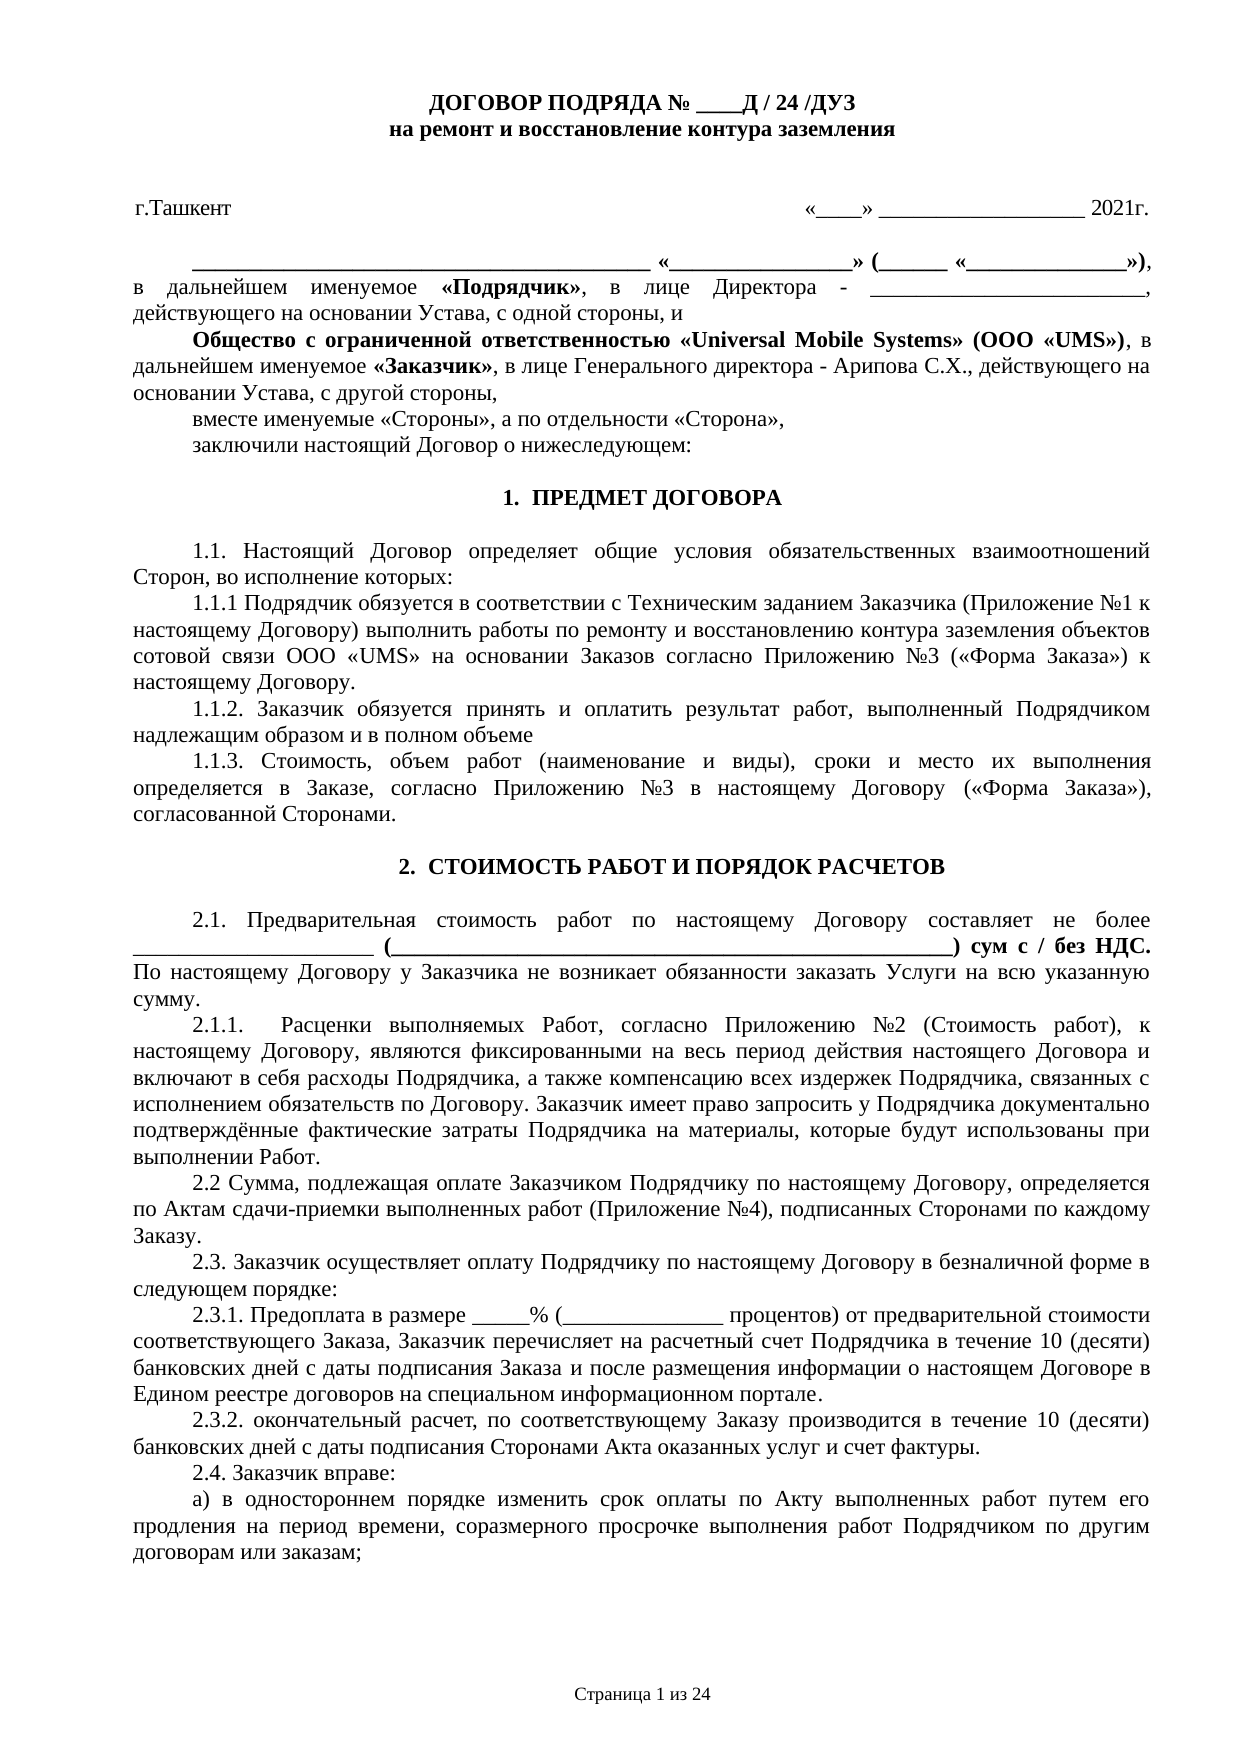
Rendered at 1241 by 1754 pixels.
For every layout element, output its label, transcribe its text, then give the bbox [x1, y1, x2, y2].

text ДОГОВОР ПОДРЯДА № ____Д / 24 /ДУЗ [133, 89, 1152, 115]
text 1.1.1 Подрядчик обязуется в соответствии с Техническим заданием Заказчика (Приложение №1 к настоящему Договору) выполнить работы по ремонту и восстановлению контура заземления объектов сотовой связи ООО «UMS» на основании Заказов согласно Приложению №3 («Форма Заказа») к настоящему Договору. [133, 589, 1152, 695]
text 2.3.2. окончательный расчет, по соответствующему Заказу производится в течение 10 (десяти) банковских дней с даты подписания Сторонами Акта оказанных услуг и счет фактуры. [133, 1406, 1152, 1459]
text 2.3. Заказчик осуществляет оплату Подрядчику по настоящему Договору в безналичной форме в следующем порядке: [133, 1248, 1152, 1301]
text 2.1.1. Расценки выполняемых Работ, согласно Приложению №2 (Стоимость работ), к настоящему Договору, являются фиксированными на весь период действия настоящего Договора и включают в себя расходы Подрядчика, а также компенсацию всех издержек Подрядчика, связанных с исполнением обязательств по Договору. Заказчик имеет право запросить у Подрядчика документально подтверждённые фактические затраты Подрядчика на материалы, которые будут использованы при выполнении Работ. [133, 1011, 1152, 1169]
text а) в одностороннем порядке изменить срок оплаты по Акту выполненных работ путем его продления на период времени, соразмерного просрочке выполнения работ Подрядчиком по другим договорам или заказам; [133, 1485, 1152, 1564]
text 2.2 Сумма, подлежащая оплате Заказчиком Подрядчику по настоящему Договору, определяется по Актам сдачи-приемки выполненных работ (Приложение №4), подписанных Сторонами по каждому Заказу. [133, 1169, 1152, 1248]
text 2.4. Заказчик вправе: [133, 1459, 1152, 1485]
text 2.3.1. Предоплата в размере _____% (______________ процентов) от предварительной стоимости соответствующего Заказа, Заказчик перечисляет на расчетный счет Подрядчика в течение 10 (десяти) банковских дней с даты подписания Заказа и после размещения информации о настоящем Договоре в Едином реестре договоров на специальном информационном портале. [133, 1301, 1152, 1406]
text 1.1.3. Стоимость, объем работ (наименование и виды), сроки и место их выполнения определяется в Заказе, согласно Приложению №3 в настоящему Договору («Форма Заказа»), согласованной Сторонами. [133, 747, 1152, 827]
text 1.1.2. Заказчик обязуется принять и оплатить результат работ, выполненный Подрядчиком надлежащим образом и в полном объеме [133, 695, 1152, 747]
list ПРЕДМЕТ ДОГОВОРА [133, 484, 1152, 510]
text ________________________________________ «________________» (______ «______________»), в дальнейшем именуемое «Подрядчик», в лице Директора - ________________________, действующего на основании Устава, с одной стороны, и [133, 247, 1152, 326]
text г.Ташкент «____» __________________ 2021г. [133, 194, 1152, 220]
text 1.1. Настоящий Договор определяет общие условия обязательственных взаимоотношений Сторон, во исполнение которых: [133, 537, 1152, 589]
text заключили настоящий Договор о нижеследующем: [133, 431, 1152, 458]
text на ремонт и восстановление контура заземления [133, 115, 1152, 141]
text вместе именуемые «Стороны», а по отдельности «Сторона», [133, 405, 1152, 431]
list СТОИМОСТЬ РАБОТ И ПОРЯДОК РАСЧЕТОВ [133, 853, 1152, 879]
text Общество с ограниченной ответственностью «Universal Mobile Systems» (ООО «UMS»), в дальнейшем именуемое «Заказчик», в лице Генерального директора - Арипова С.Х., действующего на основании Устава, с другой стороны, [133, 326, 1152, 405]
text 2.1. Предварительная стоимость работ по настоящему Договору составляет не более _____________________ (_________________________________________________) сум с / без НДС. По настоящему Договору у Заказчика не возникает обязанности заказать Услуги на всю указанную сумму. [133, 906, 1152, 1011]
